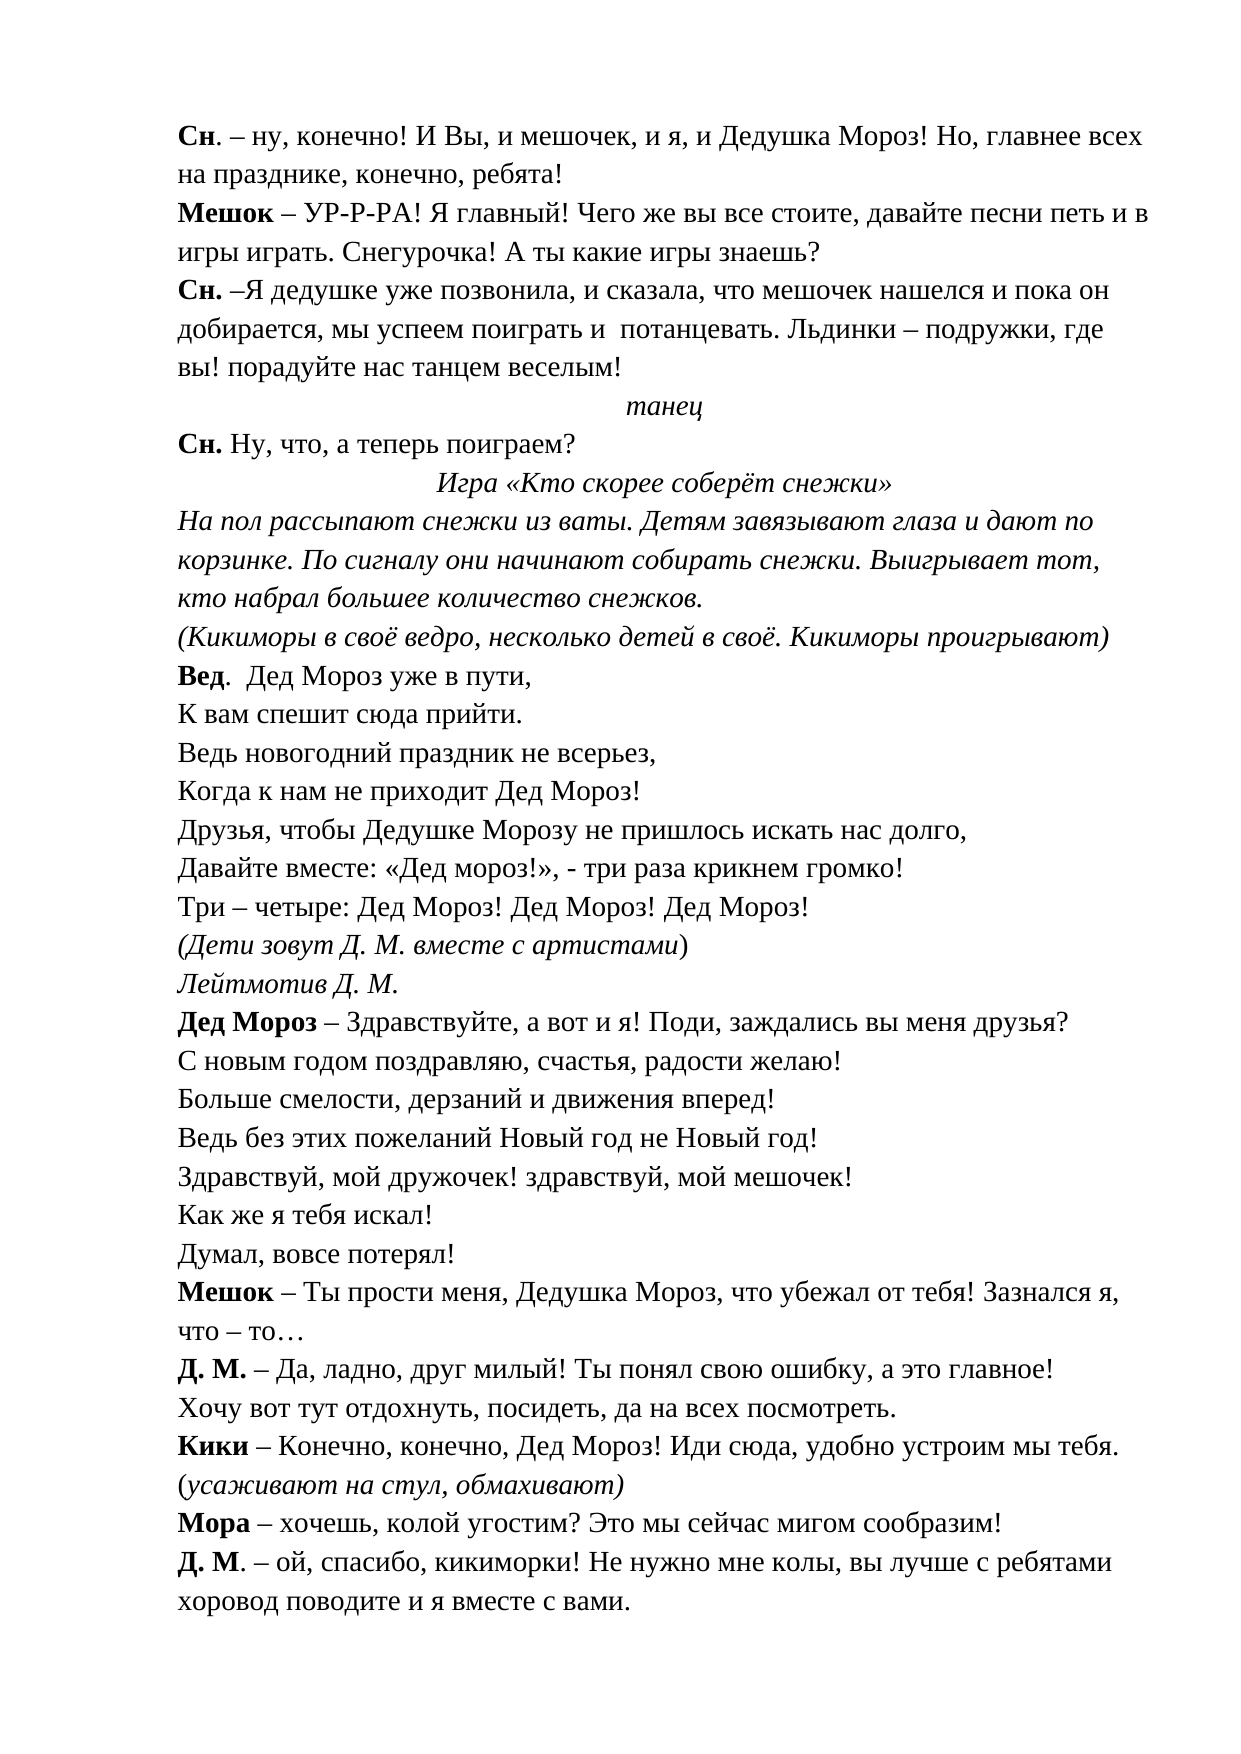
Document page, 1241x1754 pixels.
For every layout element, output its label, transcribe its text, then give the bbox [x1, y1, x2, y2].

text Сн. Ну, что, а теперь поиграем? [177, 426, 1152, 460]
text Как же я тебя искал! [177, 1197, 1152, 1231]
text (Дети зовут Д. М. вместе с артистами) [177, 927, 1152, 961]
text Игра «Кто скорее соберёт снежки» [177, 465, 1152, 498]
text Давайте вместе: «Дед мороз!», - три раза крикнем громко! [177, 850, 1152, 884]
text На пол рассыпают снежки из ваты. Детям завязывают глаза и дают по корзинке. По сигналу они начинают собирать снежки. Выигрывает тот, кто набрал большее количество снежков. (Кикиморы в своё ведро, несколько детей в своё. Кикиморы проигрывают) [177, 503, 1152, 653]
text Лейтмотив Д. М. [177, 966, 1152, 999]
text Д. М. – ой, спасибо, кикиморки! Не нужно мне колы, вы лучше с ребятами хоровод поводите и я вместе с вами. [177, 1544, 1152, 1616]
text Ведь новогодний праздник не всерьез, [177, 735, 1152, 768]
text Три – четыре: Дед Мороз! Дед Мороз! Дед Мороз! [177, 889, 1152, 922]
text Сн. –Я дедушке уже позвонила, и сказала, что мешочек нашелся и пока он добирается, мы успеем поиграть и потанцевать. Льдинки – подружки, где вы! порадуйте нас танцем веселым! [177, 272, 1152, 383]
text С новым годом поздравляю, счастья, радости желаю! [177, 1043, 1152, 1077]
text Д. М. – Да, ладно, друг милый! Ты понял свою ошибку, а это главное! [177, 1351, 1152, 1385]
text Думал, вовсе потерял! [177, 1236, 1152, 1269]
text Кики – Конечно, конечно, Дед Мороз! Иди сюда, удобно устроим мы тебя. (усаживают на стул, обмахивают) [177, 1428, 1152, 1501]
text Сн. – ну, конечно! И Вы, и мешочек, и я, и Дедушка Мороз! Но, главнее всех на празднике, конечно, ребята! [177, 118, 1152, 190]
text Дед Мороз – Здравствуйте, а вот и я! Поди, заждались вы меня друзья? [177, 1004, 1152, 1038]
text танец [177, 388, 1152, 421]
text Мешок – Ты прости меня, Дедушка Мороз, что убежал от тебя! Зазнался я, что – то… [177, 1274, 1152, 1346]
text Друзья, чтобы Дедушке Морозу не пришлось искать нас долго, [177, 812, 1152, 845]
text Мора – хочешь, колой угостим? Это мы сейчас мигом сообразим! [177, 1506, 1152, 1539]
text Когда к нам не приходит Дед Мороз! [177, 773, 1152, 807]
text Здравствуй, мой дружочек! здравствуй, мой мешочек! [177, 1159, 1152, 1192]
text К вам спешит сюда прийти. [177, 696, 1152, 730]
text Больше смелости, дерзаний и движения вперед! [177, 1082, 1152, 1115]
text Хочу вот тут отдохнуть, посидеть, да на всех посмотреть. [177, 1390, 1152, 1423]
text Вед. Дед Мороз уже в пути, [177, 658, 1152, 691]
text Мешок – УР-Р-РА! Я главный! Чего же вы все стоите, давайте песни петь и в игры играть. Снегурочка! А ты какие игры знаешь? [177, 195, 1152, 267]
text Ведь без этих пожеланий Новый год не Новый год! [177, 1120, 1152, 1154]
